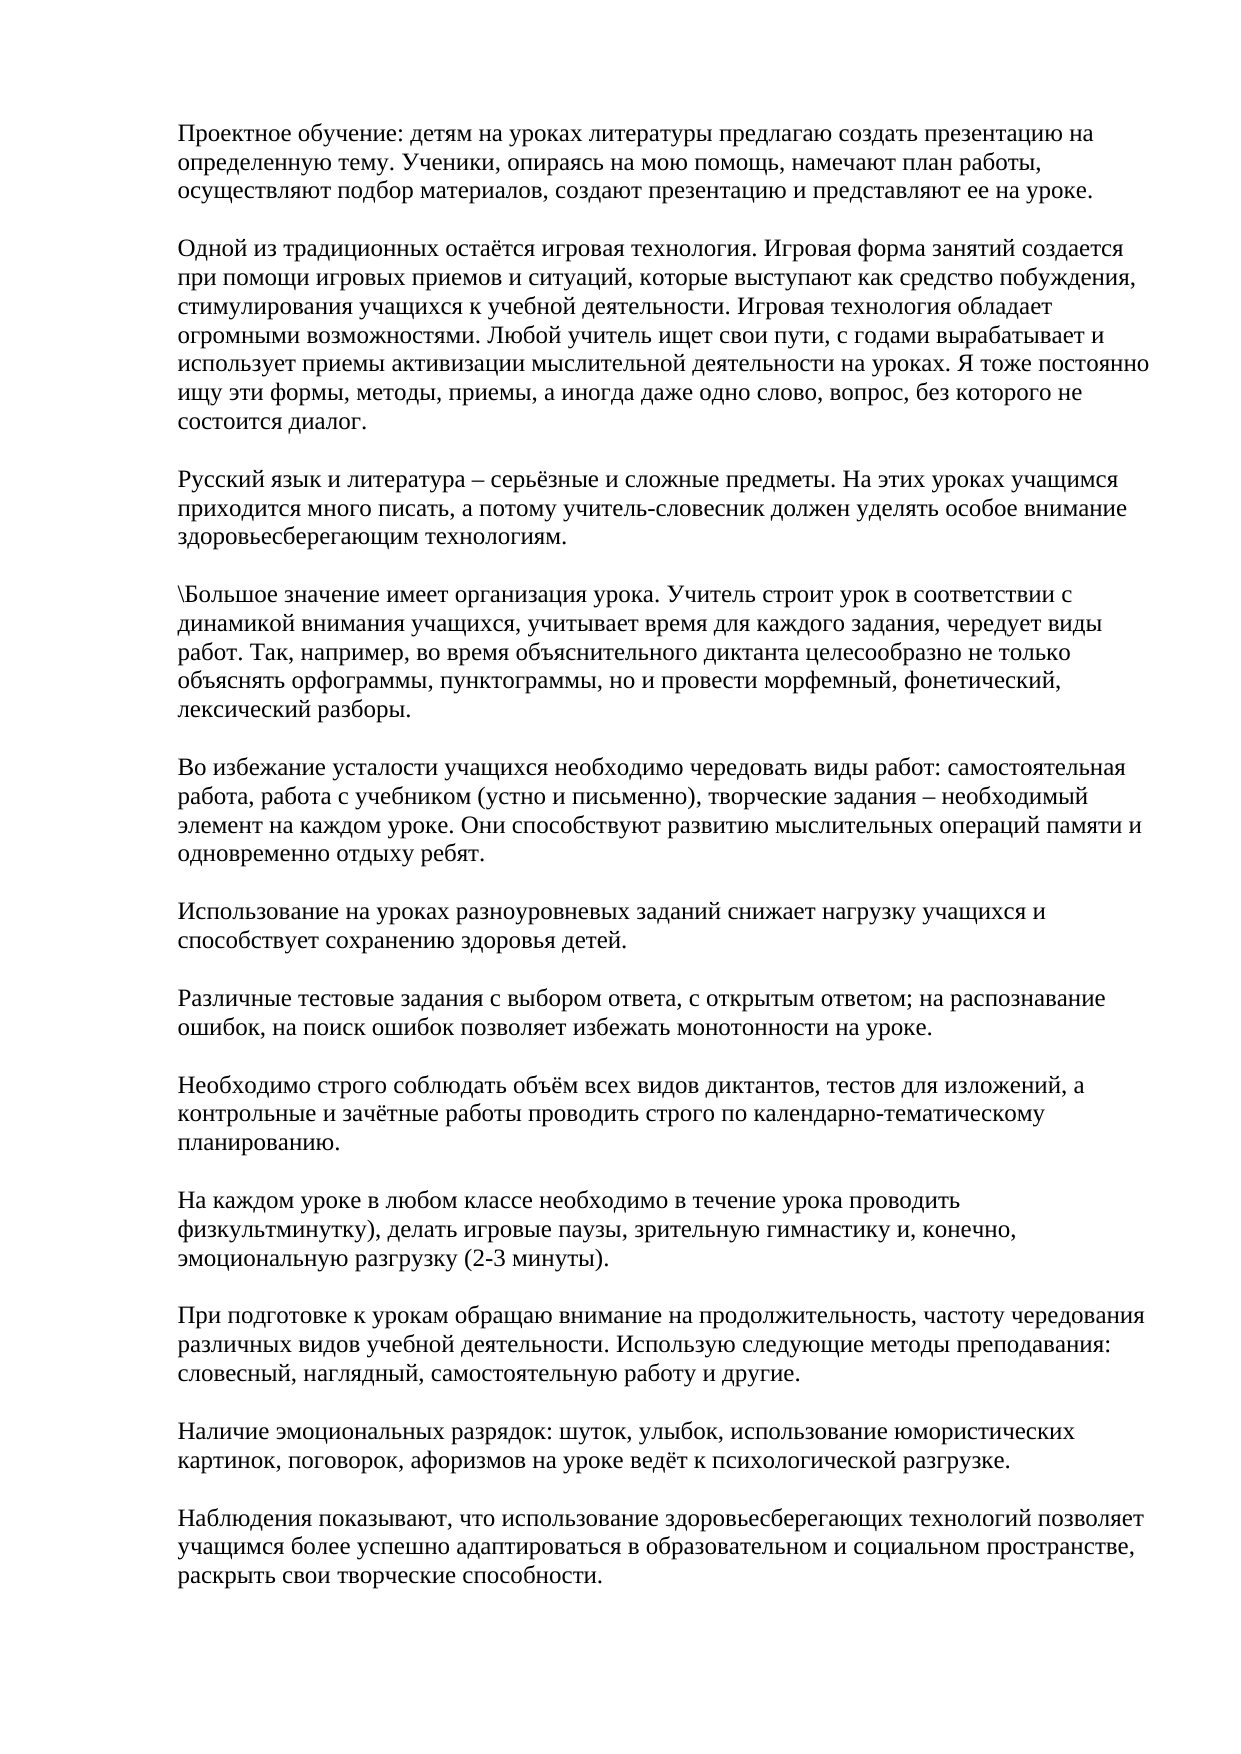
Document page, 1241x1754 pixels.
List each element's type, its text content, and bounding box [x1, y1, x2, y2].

text Наличие эмоциональных разрядок: шуток, улыбок, использование юмористических картинок, поговорок, афоризмов на уроке ведёт к психологической разгрузке. [177, 1416, 1152, 1473]
text \Большое значение имеет организация урока. Учитель строит урок в соответствии с динамикой внимания учащихся, учитывает время для каждого задания, чередует виды работ. Так, например, во время объяснительного диктанта целесообразно не только объяснять орфограммы, пунктограммы, но и провести морфемный, фонетический, лексический разборы. [177, 579, 1152, 723]
text На каждом уроке в любом классе необходимо в течение урока проводить физкультминутку), делать игровые паузы, зрительную гимнастику и, конечно, эмоциональную разгрузку (2-3 минуты). [177, 1185, 1152, 1271]
text Одной из традиционных остаётся игровая технология. Игровая форма занятий создается при помощи игровых приемов и ситуаций, которые выступают как средство побуждения, стимулирования учащихся к учебной деятельности. Игровая технология обладает огромными возможностями. Любой учитель ищет свои пути, с годами вырабатывает и использует приемы активизации мыслительной деятельности на уроках. Я тоже постоянно ищу эти формы, методы, приемы, а иногда даже одно слово, вопрос, без которого не состоится диалог. [177, 233, 1152, 435]
text Во избежание усталости учащихся необходимо чередовать виды работ: самостоятельная работа, работа с учебником (устно и письменно), творческие задания – необходимый элемент на каждом уроке. Они способствуют развитию мыслительных операций памяти и одновременно отдыху ребят. [177, 752, 1152, 867]
text Проектное обучение: детям на уроках литературы предлагаю создать презентацию на определенную тему. Ученики, опираясь на мою помощь, намечают план работы, осуществляют подбор материалов, создают презентацию и представляют ее на уроке. [177, 118, 1152, 204]
text При подготовке к урокам обращаю внимание на продолжительность, частоту чередования различных видов учебной деятельности. Использую следующие методы преподавания: словесный, наглядный, самостоятельную работу и другие. [177, 1301, 1152, 1387]
text Русский язык и литература – серьёзные и сложные предметы. На этих уроках учащимся приходится много писать, а потому учитель-словесник должен уделять особое внимание здоровьесберегающим технологиям. [177, 464, 1152, 550]
text Использование на уроках разноуровневых заданий снижает нагрузку учащихся и способствует сохранению здоровья детей. [177, 896, 1152, 954]
text Необходимо строго соблюдать объём всех видов диктантов, тестов для изложений, а контрольные и зачётные работы проводить строго по календарно-тематическому планированию. [177, 1070, 1152, 1156]
text Различные тестовые задания с выбором ответа, с открытым ответом; на распознавание ошибок, на поиск ошибок позволяет избежать монотонности на уроке. [177, 983, 1152, 1041]
text Наблюдения показывают, что использование здоровьесберегающих технологий позволяет учащимся более успешно адаптироваться в образовательном и социальном пространстве, раскрыть свои творческие способности. [177, 1503, 1152, 1589]
